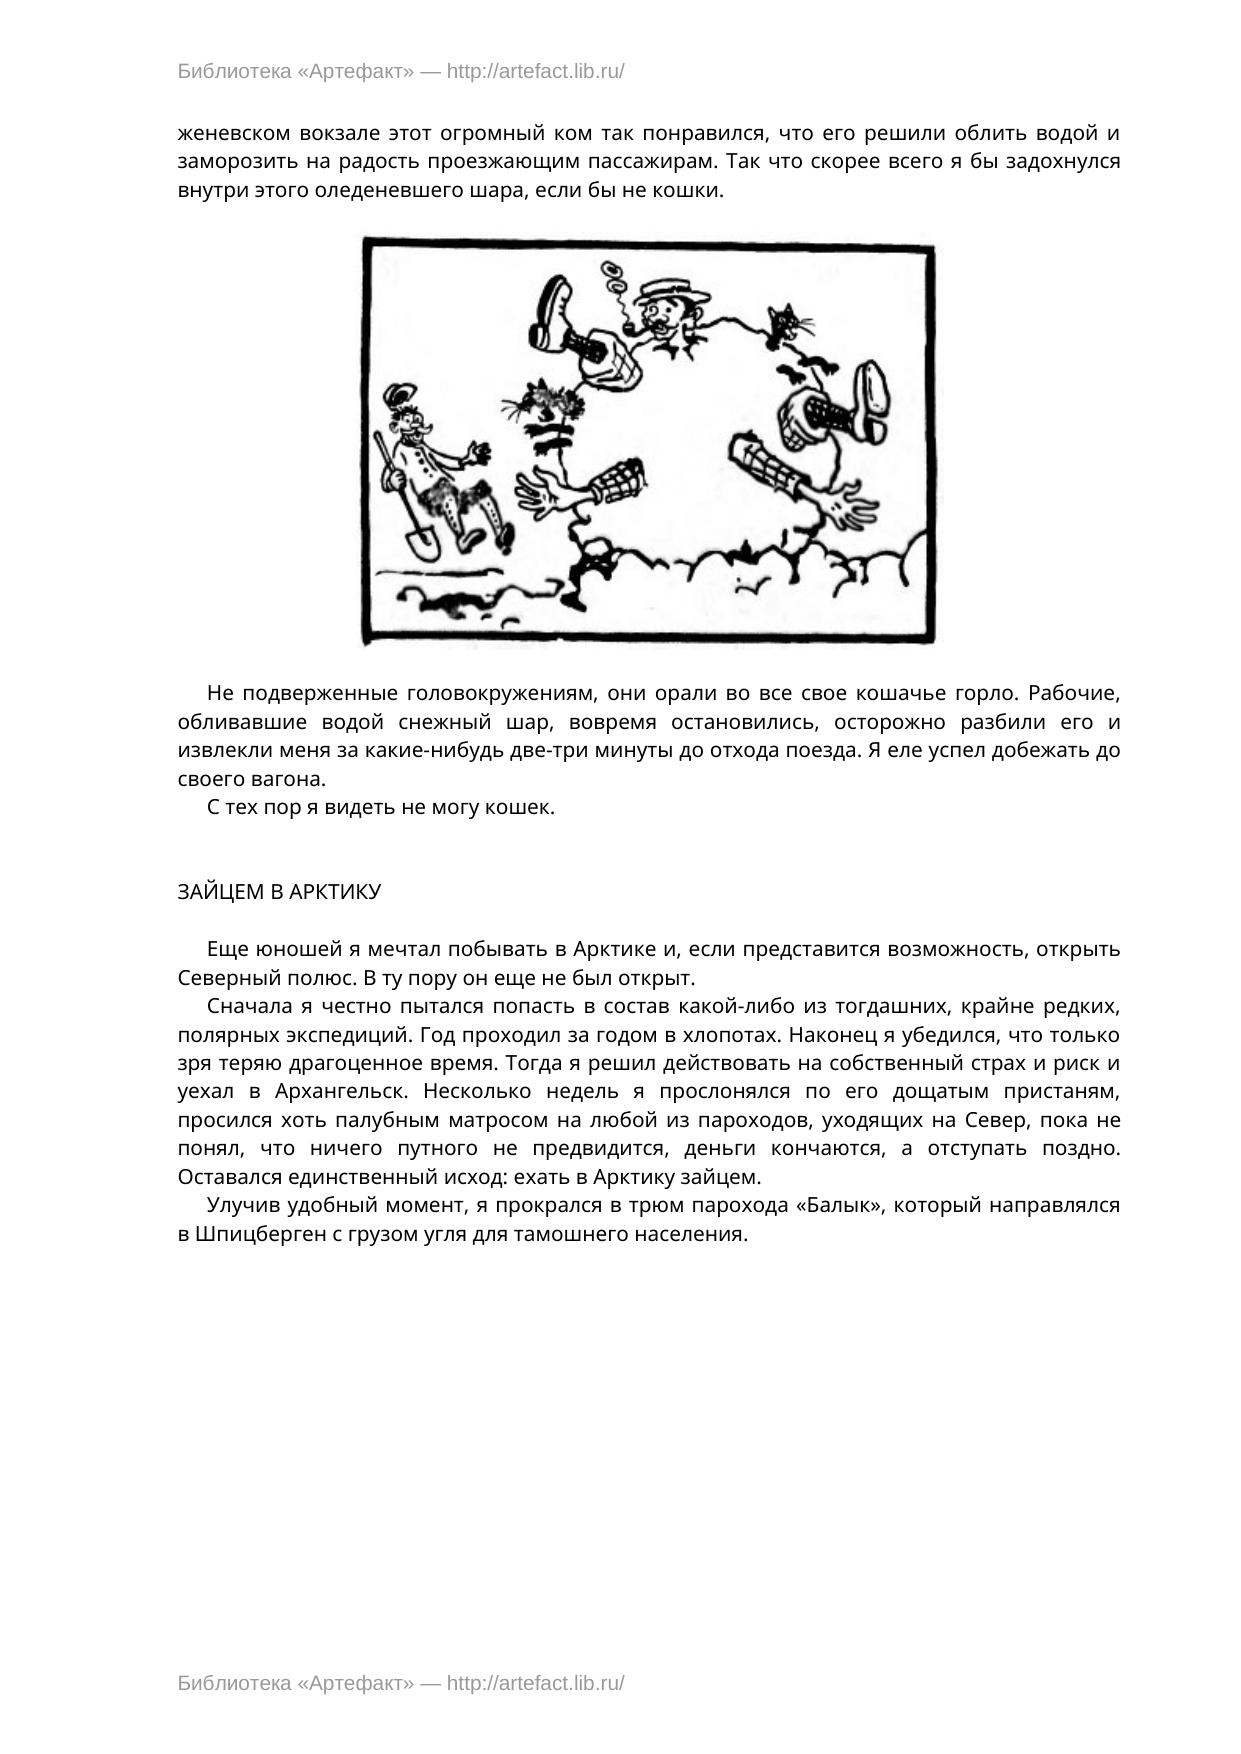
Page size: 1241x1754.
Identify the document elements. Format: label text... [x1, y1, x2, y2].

text Сначала я честно пытался попасть в состав какой-либо из тогдашних, крайне редких, полярных экспедиций. Год проходил за годом в хлопотах. Наконец я убедился, что только зря теряю драгоценное время. Тогда я решил действовать на собственный страх и риск и уехал в Архангельск. Несколько недель я прослонялся по его дощатым пристаням, просился хоть палубным матросом на любой из пароходов, уходящих на Север, пока не понял, что ничего путного не предвидится, деньги кончаются, а отступать поздно. Оставался единственный исход: ехать в Арктику зайцем. [177, 991, 1122, 1190]
picture [355, 231, 944, 650]
text Улучив удобный момент, я прокрался в трюм парохода «Балык», который направлялся в Шпицберген с грузом угля для тамошнего населения. [177, 1190, 1122, 1247]
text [177, 118, 1122, 203]
subtitle ЗАЙЦЕМ В АРКТИКУ [177, 877, 1122, 906]
text Не подверженные головокружениям, они орали во все свое кошачье горло. Рабочие, обливавшие водой снежный шар, вовремя остановились, осторожно разбили его и извлекли меня за какие-нибудь две-три минуты до отхода поезда. Я еле успел добежать до своего вагона. [177, 678, 1122, 792]
text С тех пор я видеть не могу кошек. [177, 792, 1122, 821]
text Еще юношей я мечтал побывать в Арктике и, если представится возможность, открыть Северный полюс. В ту пору он еще не был открыт. [177, 934, 1122, 991]
